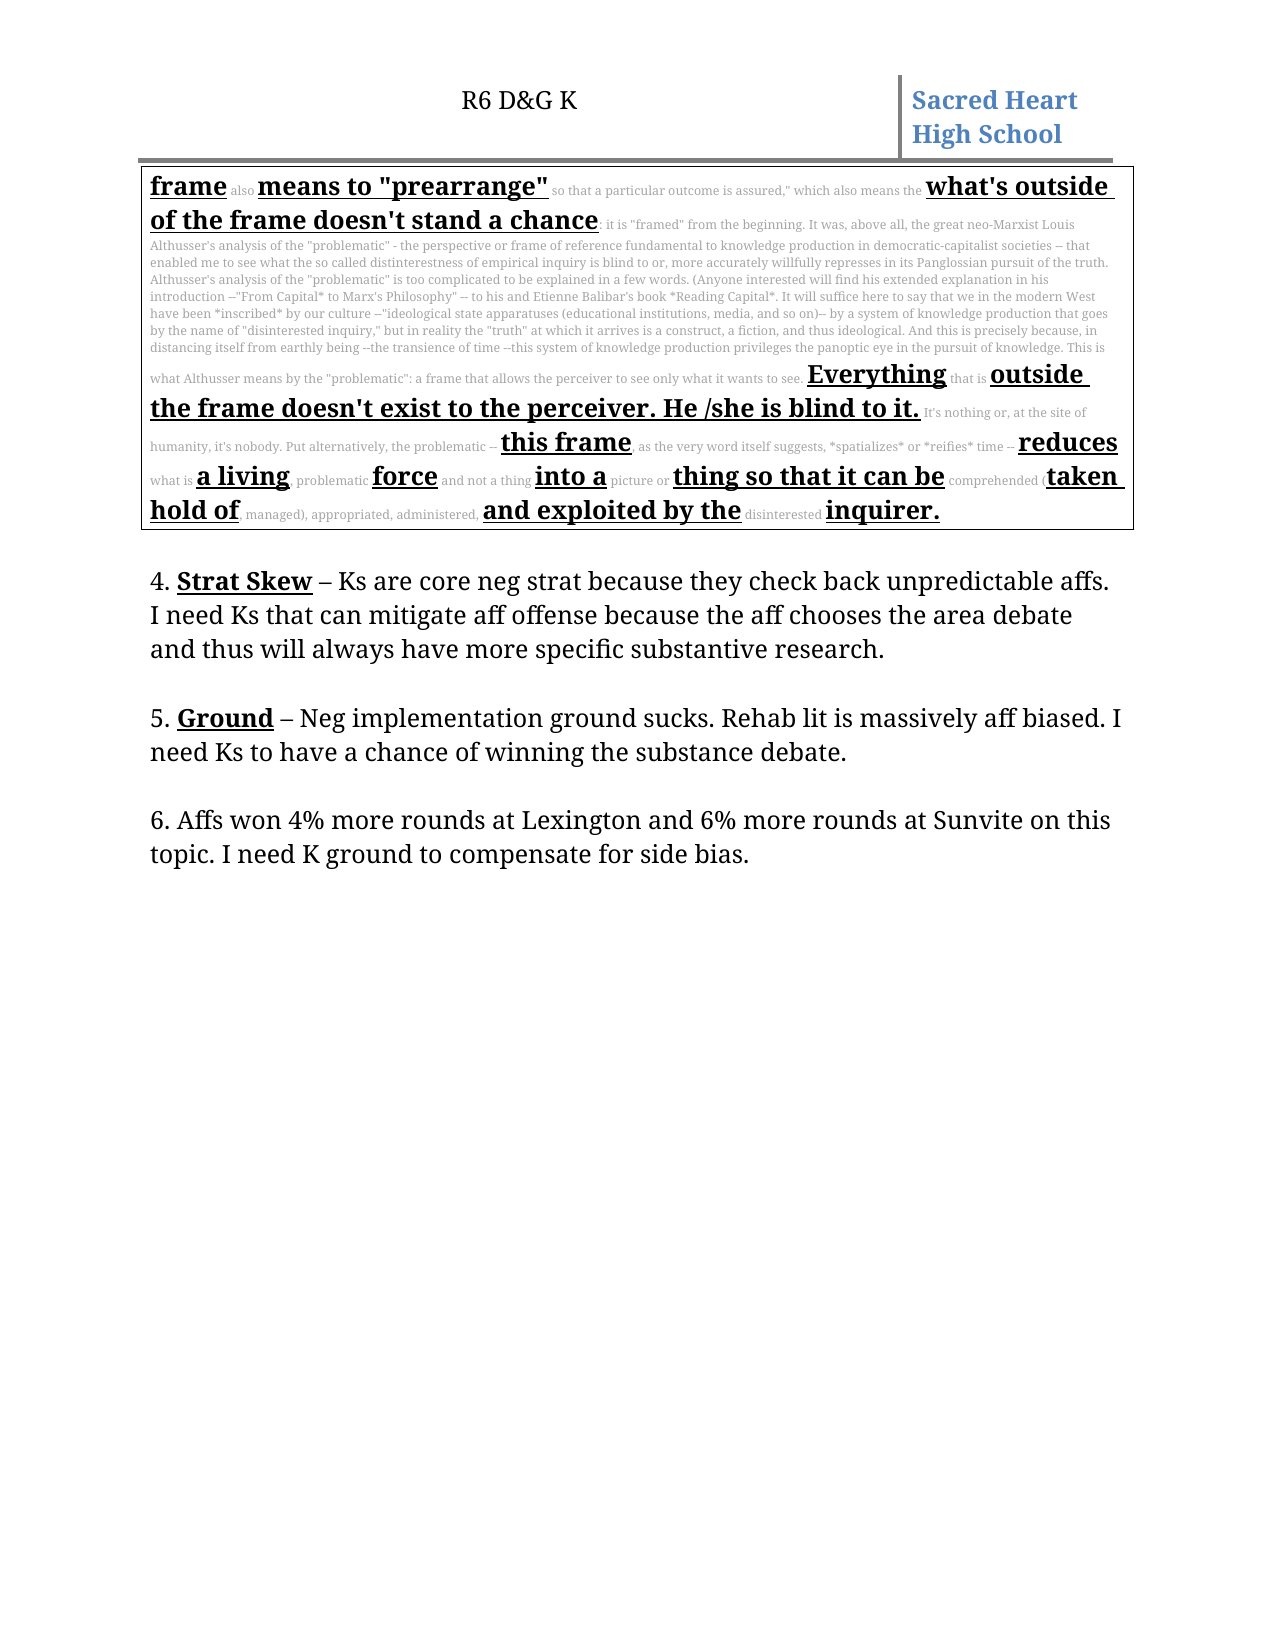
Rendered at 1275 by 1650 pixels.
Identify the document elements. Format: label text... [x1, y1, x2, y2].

text 4. Strat Skew – Ks are core neg strat because they check back unpredictable affs. I need Ks that can mitigate aff offense because the aff chooses the area debate and thus will always have more specific substantive research. [150, 564, 1125, 666]
text 5. Ground – Neg implementation ground sucks. Rehab lit is massively aff biased. I need Ks to have a chance of winning the substance debate. [150, 700, 1125, 768]
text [142, 167, 1133, 529]
text 6. Affs won 4% more rounds at Lexington and 6% more rounds at Sunvite on this topic. I need K ground to compensate for side bias. [150, 802, 1125, 871]
